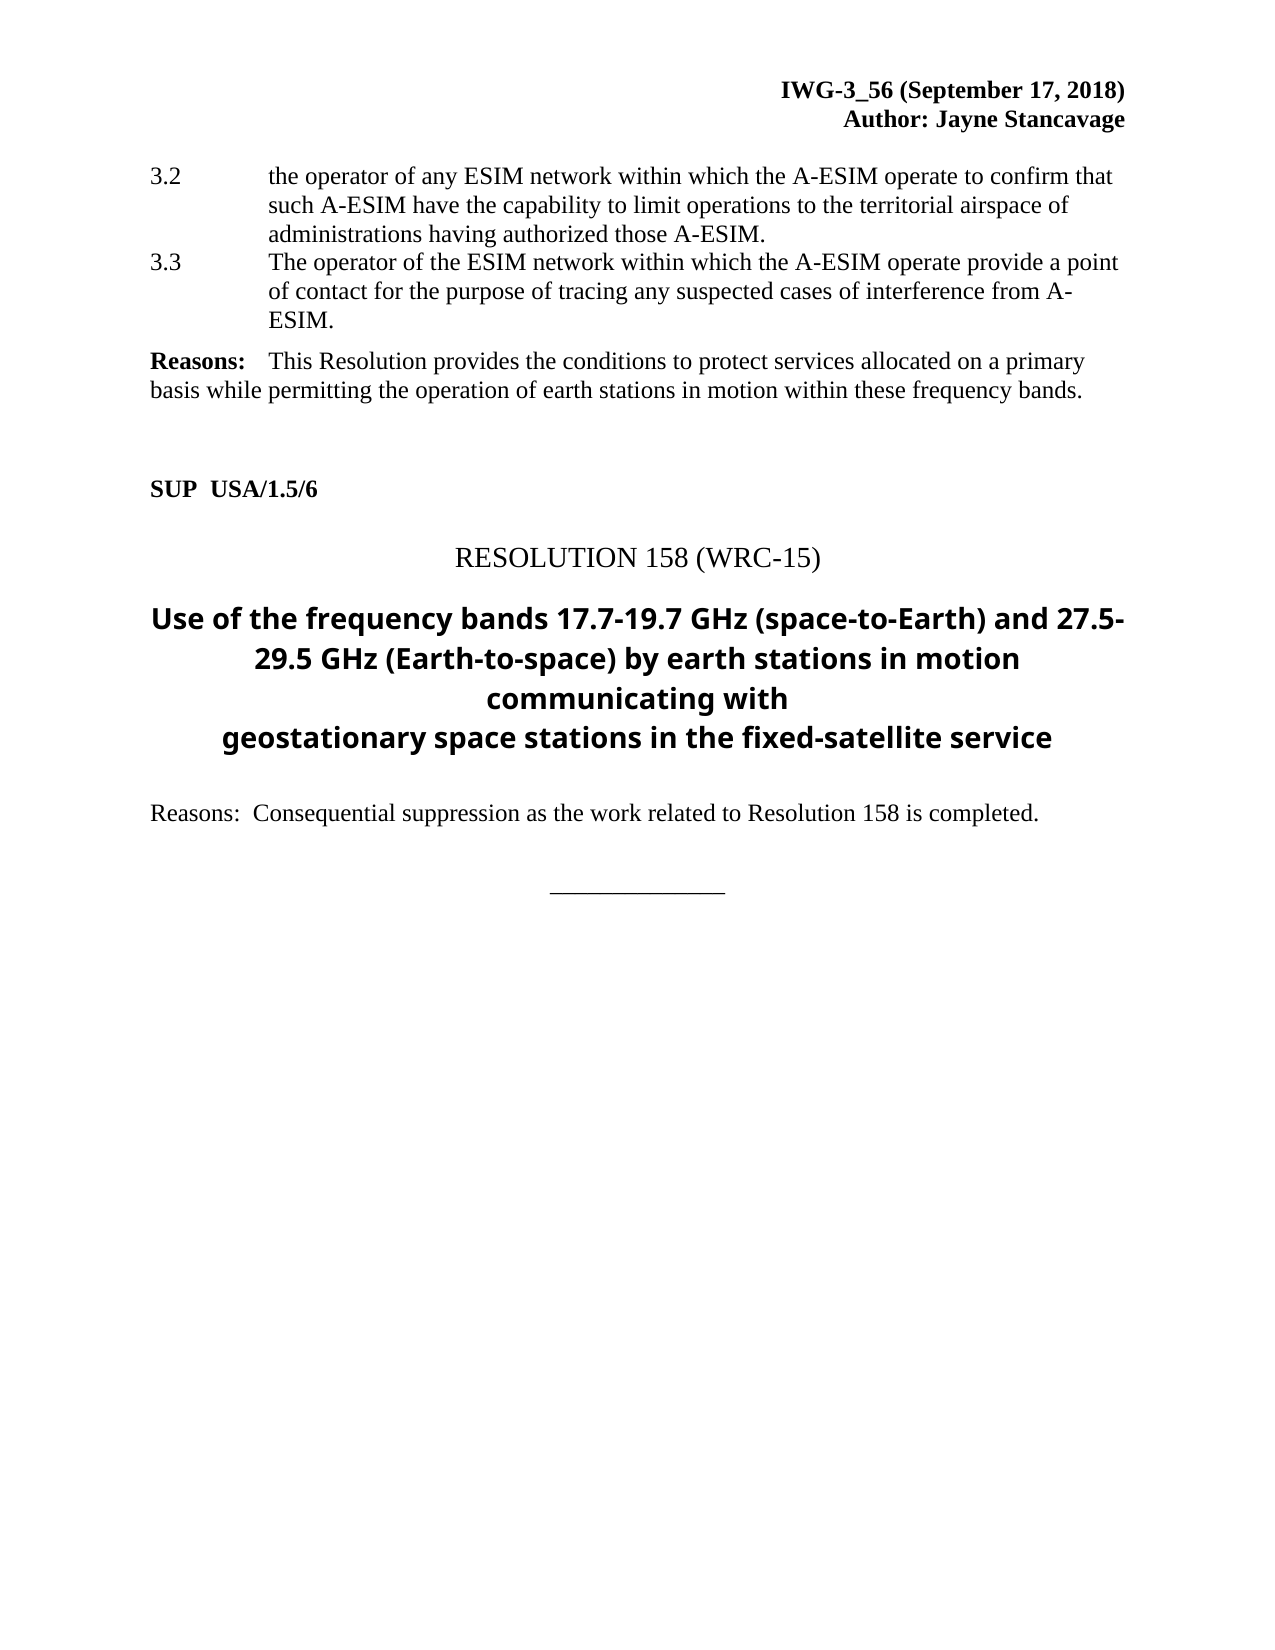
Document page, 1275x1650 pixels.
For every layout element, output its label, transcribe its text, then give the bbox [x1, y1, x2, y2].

title Use of the frequency bands 17.7-19.7 GHz (space-to-Earth) and 27.5-29.5 GHz (Earth-to-space) by earth stations in motion communicating with geostationary space stations in the fixed-satellite service [150, 598, 1125, 757]
text RESOLUTION 158 (WRC-15) [150, 540, 1125, 573]
text Reasons: Consequential suppression as the work related to Resolution 158 is completed. [150, 798, 1125, 827]
text Reasons: This Resolution provides the conditions to protect services allocated on a primary basis while permitting the operation of earth stations in motion within these frequency bands. [150, 346, 1125, 404]
text ______________ [150, 868, 1125, 897]
text 3.2 the operator of any ESIM network within which the A-ESIM operate to confirm that such A-ESIM have the capability to limit operations to the territorial airspace of administrations having authorized those A-ESIM. [150, 161, 1125, 247]
text SUP USA/1.5/6 [150, 474, 1125, 502]
text 3.3 The operator of the ESIM network within which the A-ESIM operate provide a point of contact for the purpose of tracing any suspected cases of interference from A-ESIM. [150, 247, 1125, 334]
